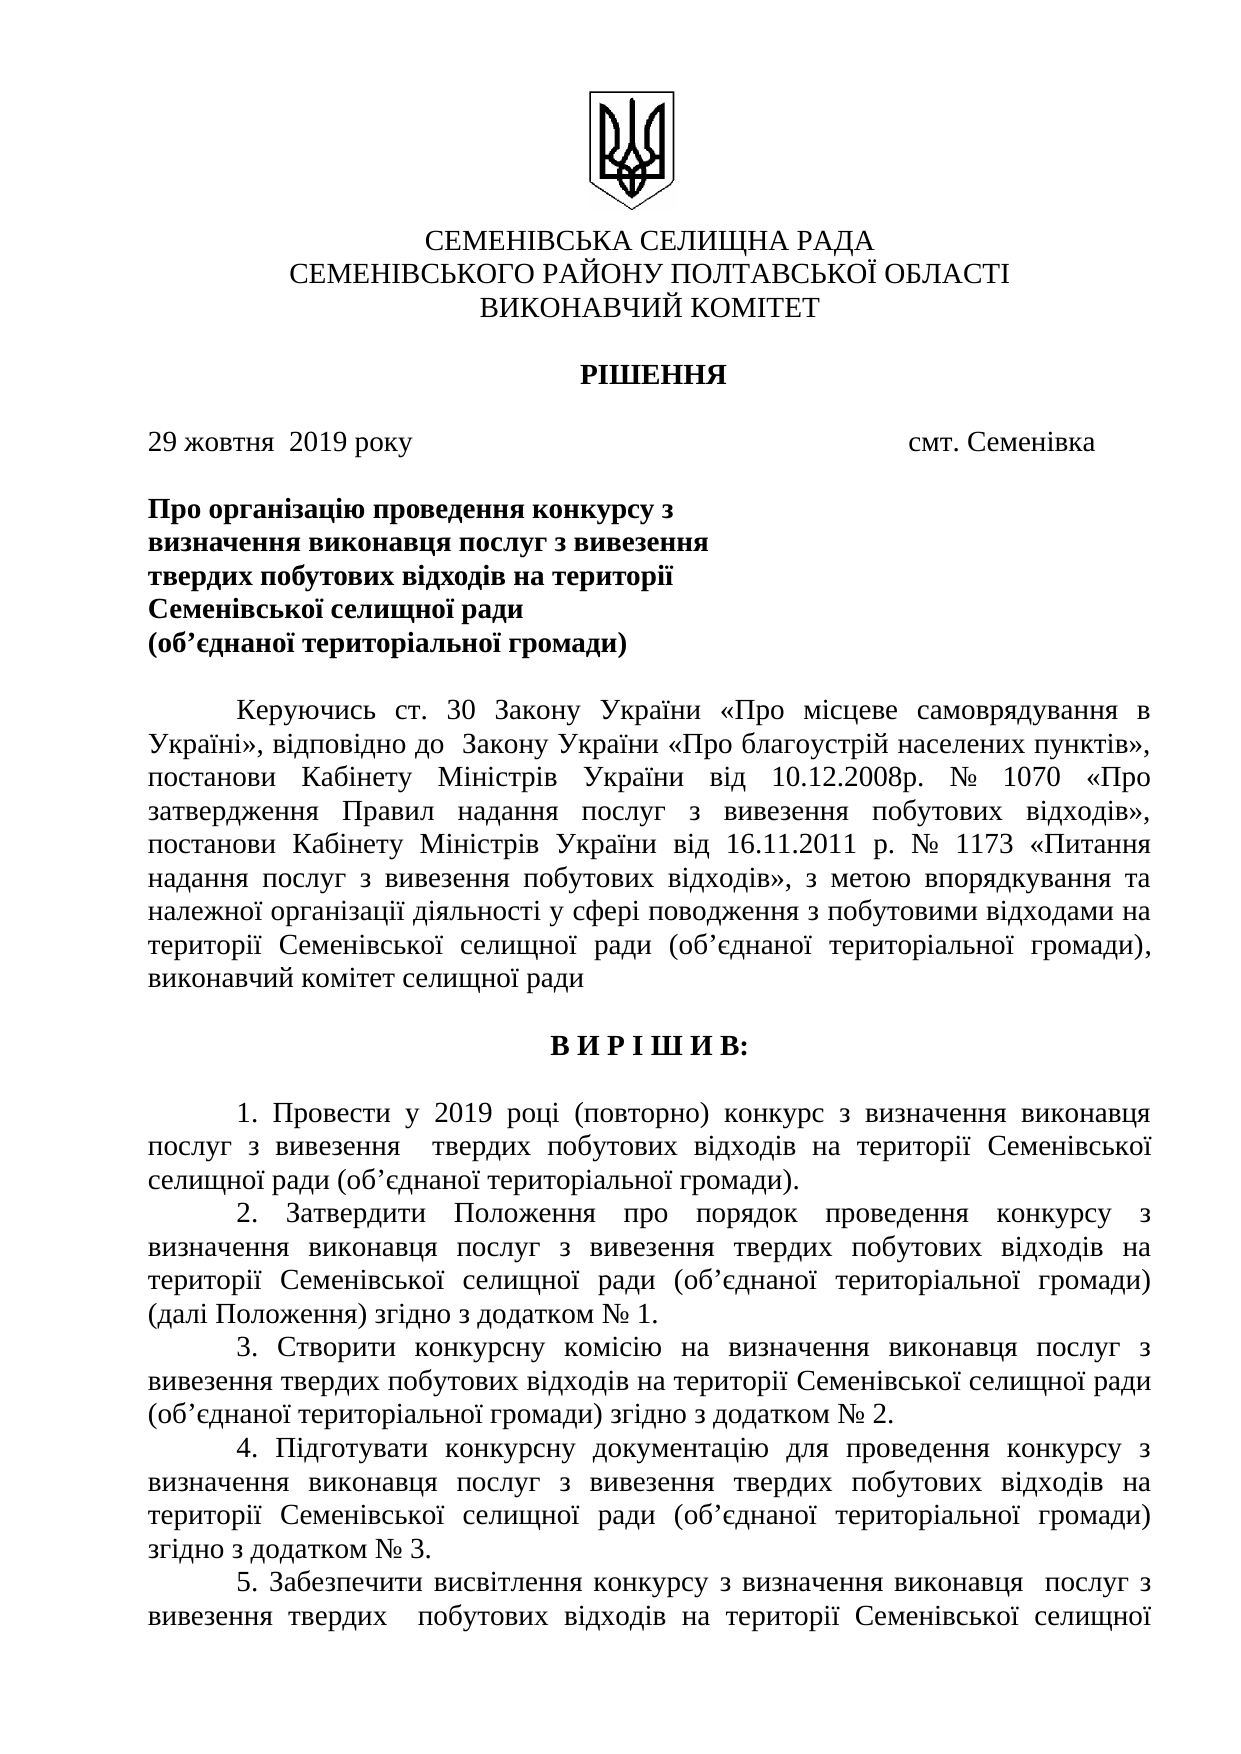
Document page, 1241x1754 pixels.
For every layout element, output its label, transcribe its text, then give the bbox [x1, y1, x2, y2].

text 3. Створити конкурсну комісію на визначення виконавця послуг з вивезення твердих побутових відходів на території Семенівської селищної ради (об’єднаної територіальної громади) згідно з додатком № 2. [148, 1329, 1152, 1430]
text (об’єднаної територіальної громади) [148, 625, 1152, 659]
text 1. Провести у 2019 році (повторно) конкурс з визначення виконавця послуг з вивезення твердих побутових відходів на території Семенівської селищної ради (об’єднаної територіальної громади). [148, 1095, 1152, 1195]
text 4. Підготувати конкурсну документацію для проведення конкурсу з визначення виконавця послуг з вивезення твердих побутових відходів на території Семенівської селищної ради (об’єднаної територіальної громади) згідно з додатком № 3. [148, 1430, 1152, 1564]
text визначення виконавця послуг з вивезення [148, 524, 1152, 558]
picture [587, 89, 677, 211]
text СЕМЕНІВСЬКА СЕЛИЩНА РАДА [148, 223, 1152, 256]
text СЕМЕНІВСЬКОГО РАЙОНУ ПОЛТАВСЬКОЇ ОБЛАСТІ [148, 256, 1152, 290]
text Про організацію проведення конкурсу з [148, 491, 1152, 524]
text РІШЕННЯ [148, 357, 1152, 390]
text Керуючись ст. 30 Закону України «Про місцеве самоврядування в Україні», відповідно до Закону України «Про благоустрій населених пунктів», постанови Кабінету Міністрів України від 10.12.2008р. № 1070 «Про затвердження Правил надання послуг з вивезення побутових відходів», постанови Кабінету Міністрів України від 16.11.2011 р. № 1173 «Питання надання послуг з вивезення побутових відходів», з метою впорядкування та належної організації діяльності у сфері поводження з побутовими відходами на території Семенівської селищної ради (об’єднаної територіальної громади), виконавчий комітет селищної ради [148, 692, 1152, 994]
text 29 жовтня 2019 року смт. Семенівка [148, 424, 1152, 457]
text Семенівської селищної ради [148, 592, 1152, 625]
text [148, 1564, 1152, 1631]
text твердих побутових відходів на території [148, 558, 1152, 592]
text 2. Затвердити Положення про порядок проведення конкурсу з визначення виконавця послуг з вивезення твердих побутових відходів на території Семенівської селищної ради (об’єднаної територіальної громади) (далі Положення) згідно з додатком № 1. [148, 1195, 1152, 1329]
text ВИКОНАВЧИЙ КОМІТЕТ [148, 290, 1152, 323]
text В И Р І Ш И В: [148, 1028, 1152, 1061]
